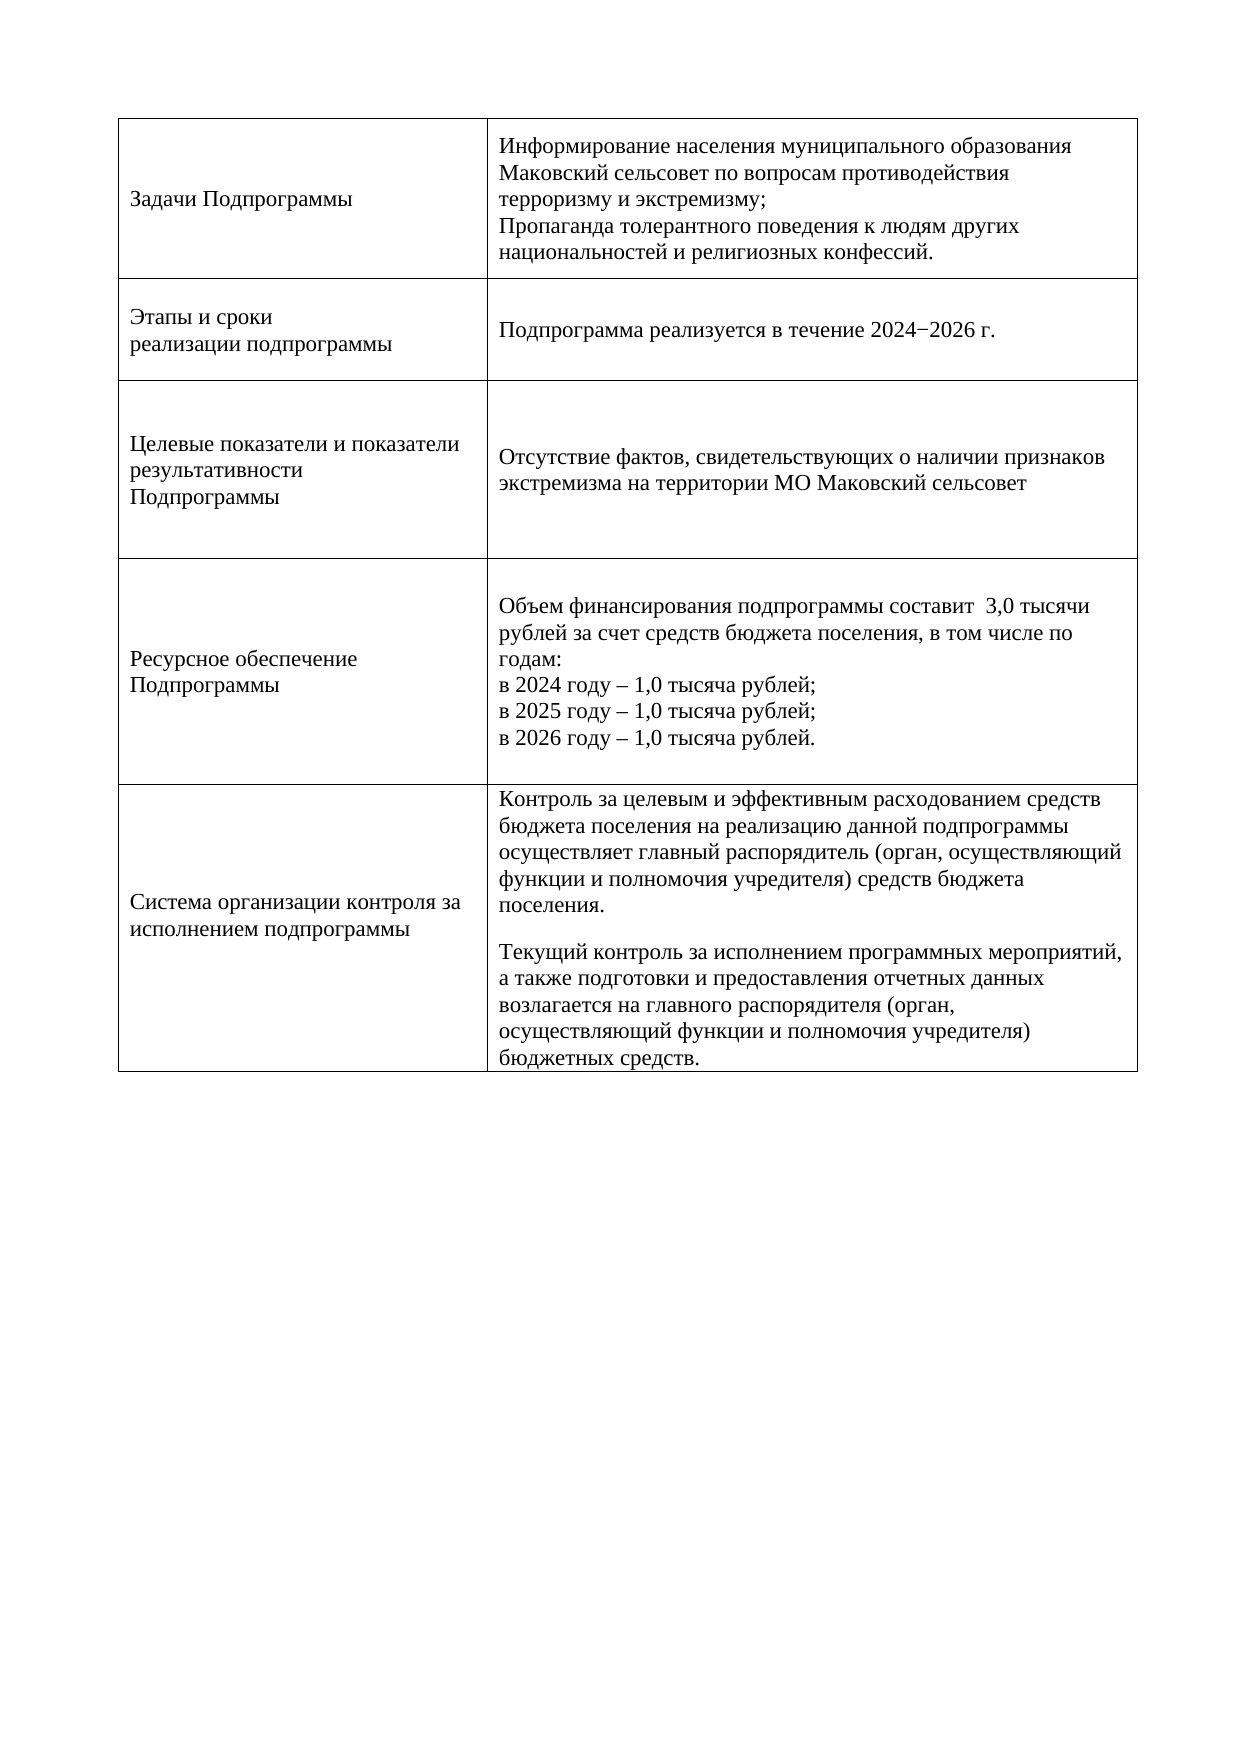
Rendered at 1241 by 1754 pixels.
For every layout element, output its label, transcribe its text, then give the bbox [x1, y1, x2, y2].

table_cell Объем финансирования подпрограммы составит 3,0 тысячи рублей за счет средств бюджета поселения, в том числе по годам: в 2024 году – 1,0 тысяча рублей; в 2025 году – 1,0 тысяча рублей; в 2026 году – 1,0 тысяча рублей. [488, 559, 1137, 784]
table_cell Контроль за целевым и эффективным расходованием средств бюджета поселения на реализацию данной подпрограммы осуществляет главный распорядитель (орган, осуществляющий функции и полномочия учредителя) средств бюджета поселения. Текущий контроль за исполнением программных мероприятий, а также подготовки и предоставления отчетных данных возлагается на главного распорядителя (орган, осуществляющий функции и полномочия учредителя) бюджетных средств. [488, 785, 1137, 1071]
table_cell Задачи Подпрограммы [119, 119, 487, 278]
table_cell Информирование населения муниципального образования Маковский сельсовет по вопросам противодействия терроризму и экстремизму; Пропаганда толерантного поведения к людям других национальностей и религиозных конфессий. [488, 119, 1137, 278]
table_cell Этапы и сроки реализации подпрограммы [119, 279, 487, 380]
table_cell Отсутствие фактов, свидетельствующих о наличии признаков экстремизма на территории МО Маковский сельсовет [488, 381, 1137, 558]
table_cell Подпрограмма реализуется в течение 2024−2026 г. [488, 279, 1137, 380]
table_cell Система организации контроля за исполнением подпрограммы [119, 785, 487, 1071]
table_cell Ресурсное обеспечение Подпрограммы [119, 559, 487, 784]
table_cell Целевые показатели и показатели результативности Подпрограммы [119, 381, 487, 558]
